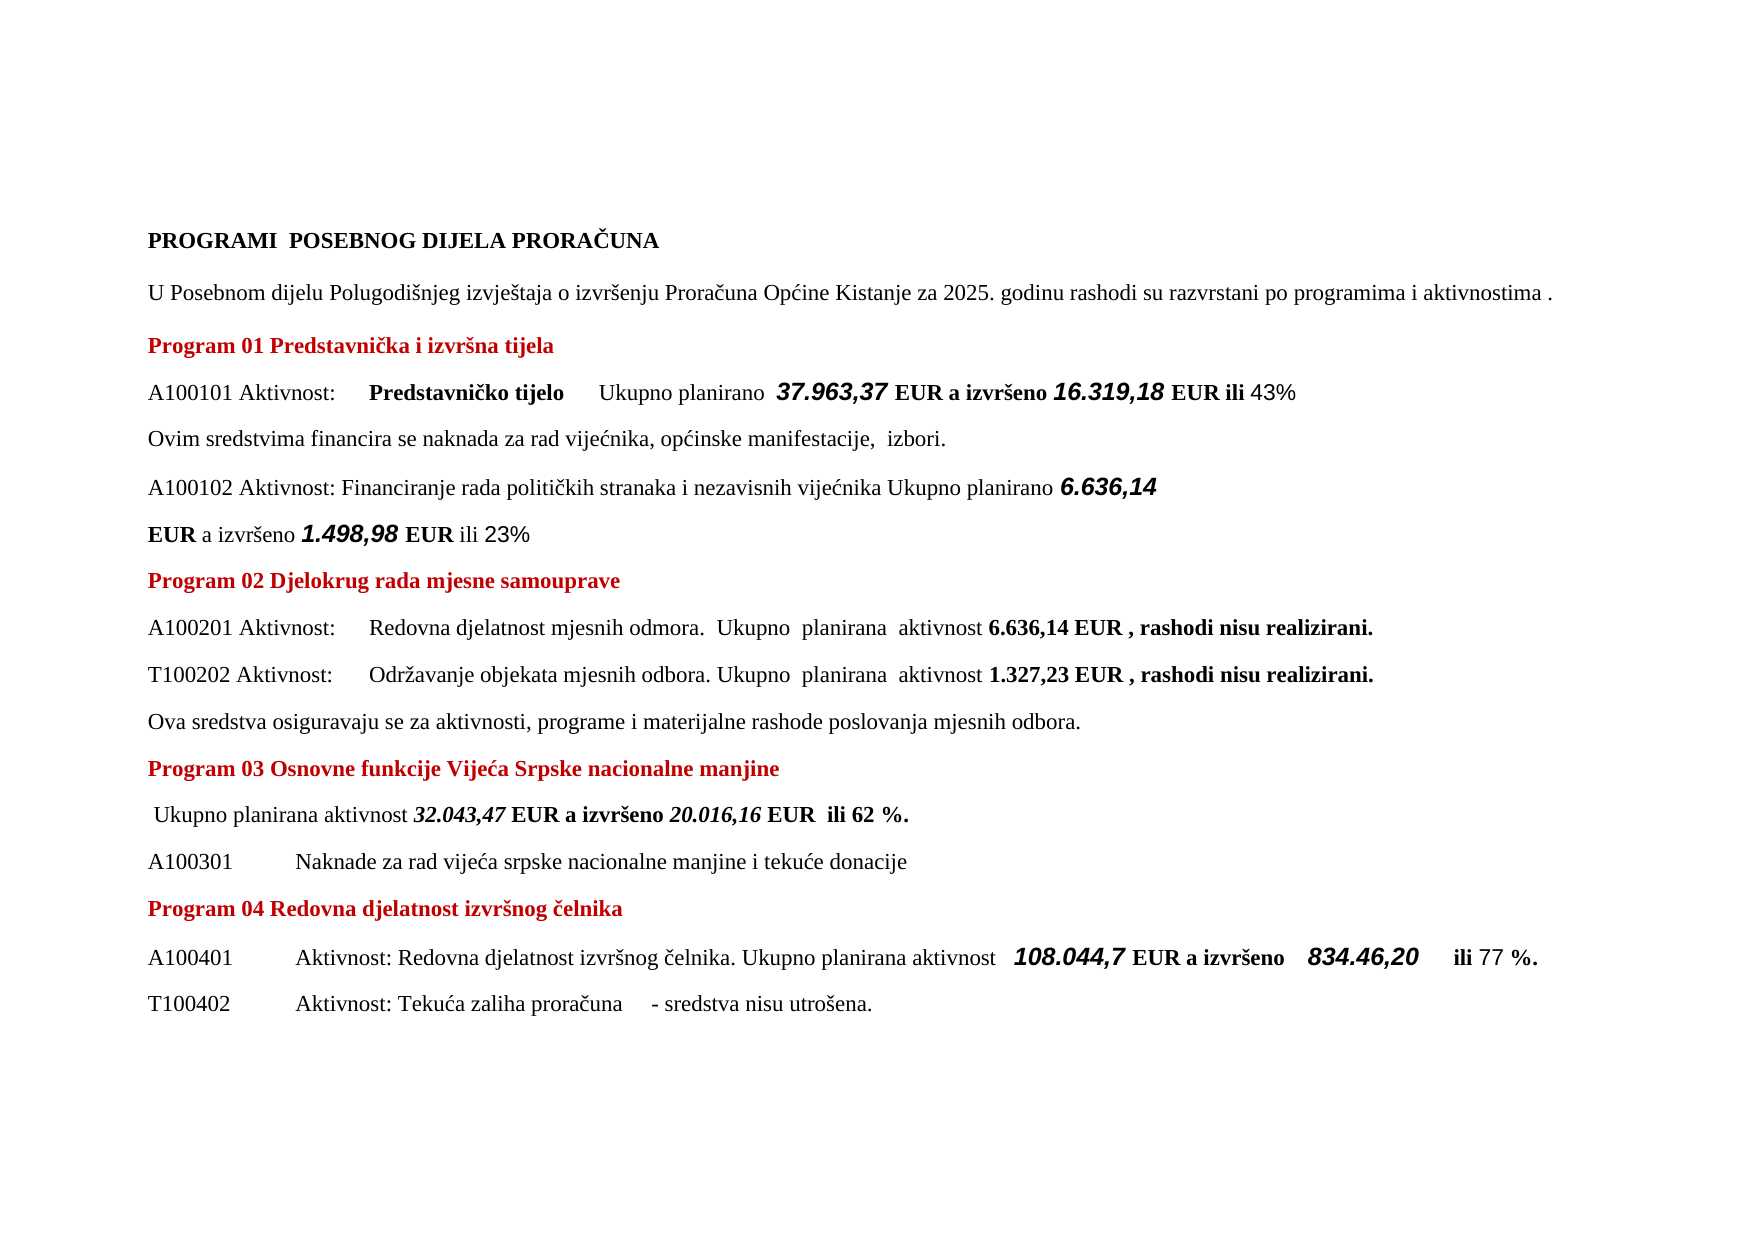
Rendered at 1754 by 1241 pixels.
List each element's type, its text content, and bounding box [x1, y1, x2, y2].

text Program 03 Osnovne funkcije Vijeća Srpske nacionalne manjine [148, 755, 1606, 781]
text Program 04 Redovna djelatnost izvršnog čelnika [148, 895, 1606, 922]
text Ukupno planirana aktivnost 32.043,47 EUR a izvršeno 20.016,16 EUR ili 62 %. [148, 802, 1606, 828]
text A100101 Aktivnost: Predstavničko tijelo Ukupno planirano 37.963,37 EUR a izvršeno 16.319,18 EUR ili 43% [148, 377, 1606, 406]
text A100301 Naknade za rad vijeća srpske nacionalne manjine i tekuće donacije [148, 848, 1606, 875]
text Program 01 Predstavnička i izvršna tijela [148, 332, 1606, 358]
text T100202 Aktivnost: Održavanje objekata mjesnih odbora. Ukupno planirana aktivnost 1.327,23 EUR , rashodi nisu realizirani. [148, 661, 1606, 687]
text A100401 Aktivnost: Redovna djelatnost izvršnog čelnika. Ukupno planirana aktivnost 108.044,7 EUR a izvršeno 834.46,20 ili 77 %. [148, 942, 1606, 971]
text U Posebnom dijelu Polugodišnjeg izvještaja o izvršenju Proračuna Općine Kistanje za 2025. godinu rashodi su razvrstani po programima i aktivnostima . [148, 279, 1606, 306]
text T100402 Aktivnost: Tekuća zaliha proračuna - sredstva nisu utrošena. [148, 990, 1606, 1016]
text Ova sredstva osiguravaju se za aktivnosti, programe i materijalne rashode poslovanja mjesnih odbora. [148, 708, 1606, 734]
text A100201 Aktivnost: Redovna djelatnost mjesnih odmora. Ukupno planirana aktivnost 6.636,14 EUR , rashodi nisu realizirani. [148, 614, 1606, 640]
text PROGRAMI POSEBNOG DIJELA PRORAČUNA [148, 227, 1606, 253]
text Program 02 Djelokrug rada mjesne samouprave [148, 567, 1606, 593]
text A100102 Aktivnost: Financiranje rada političkih stranaka i nezavisnih vijećnika Ukupno planirano 6.636,14 [148, 472, 1606, 501]
text Ovim sredstvima financira se naknada za rad vijećnika, općinske manifestacije, izbori. [148, 425, 1606, 451]
text EUR a izvršeno 1.498,98 EUR ili 23% [148, 519, 1606, 548]
